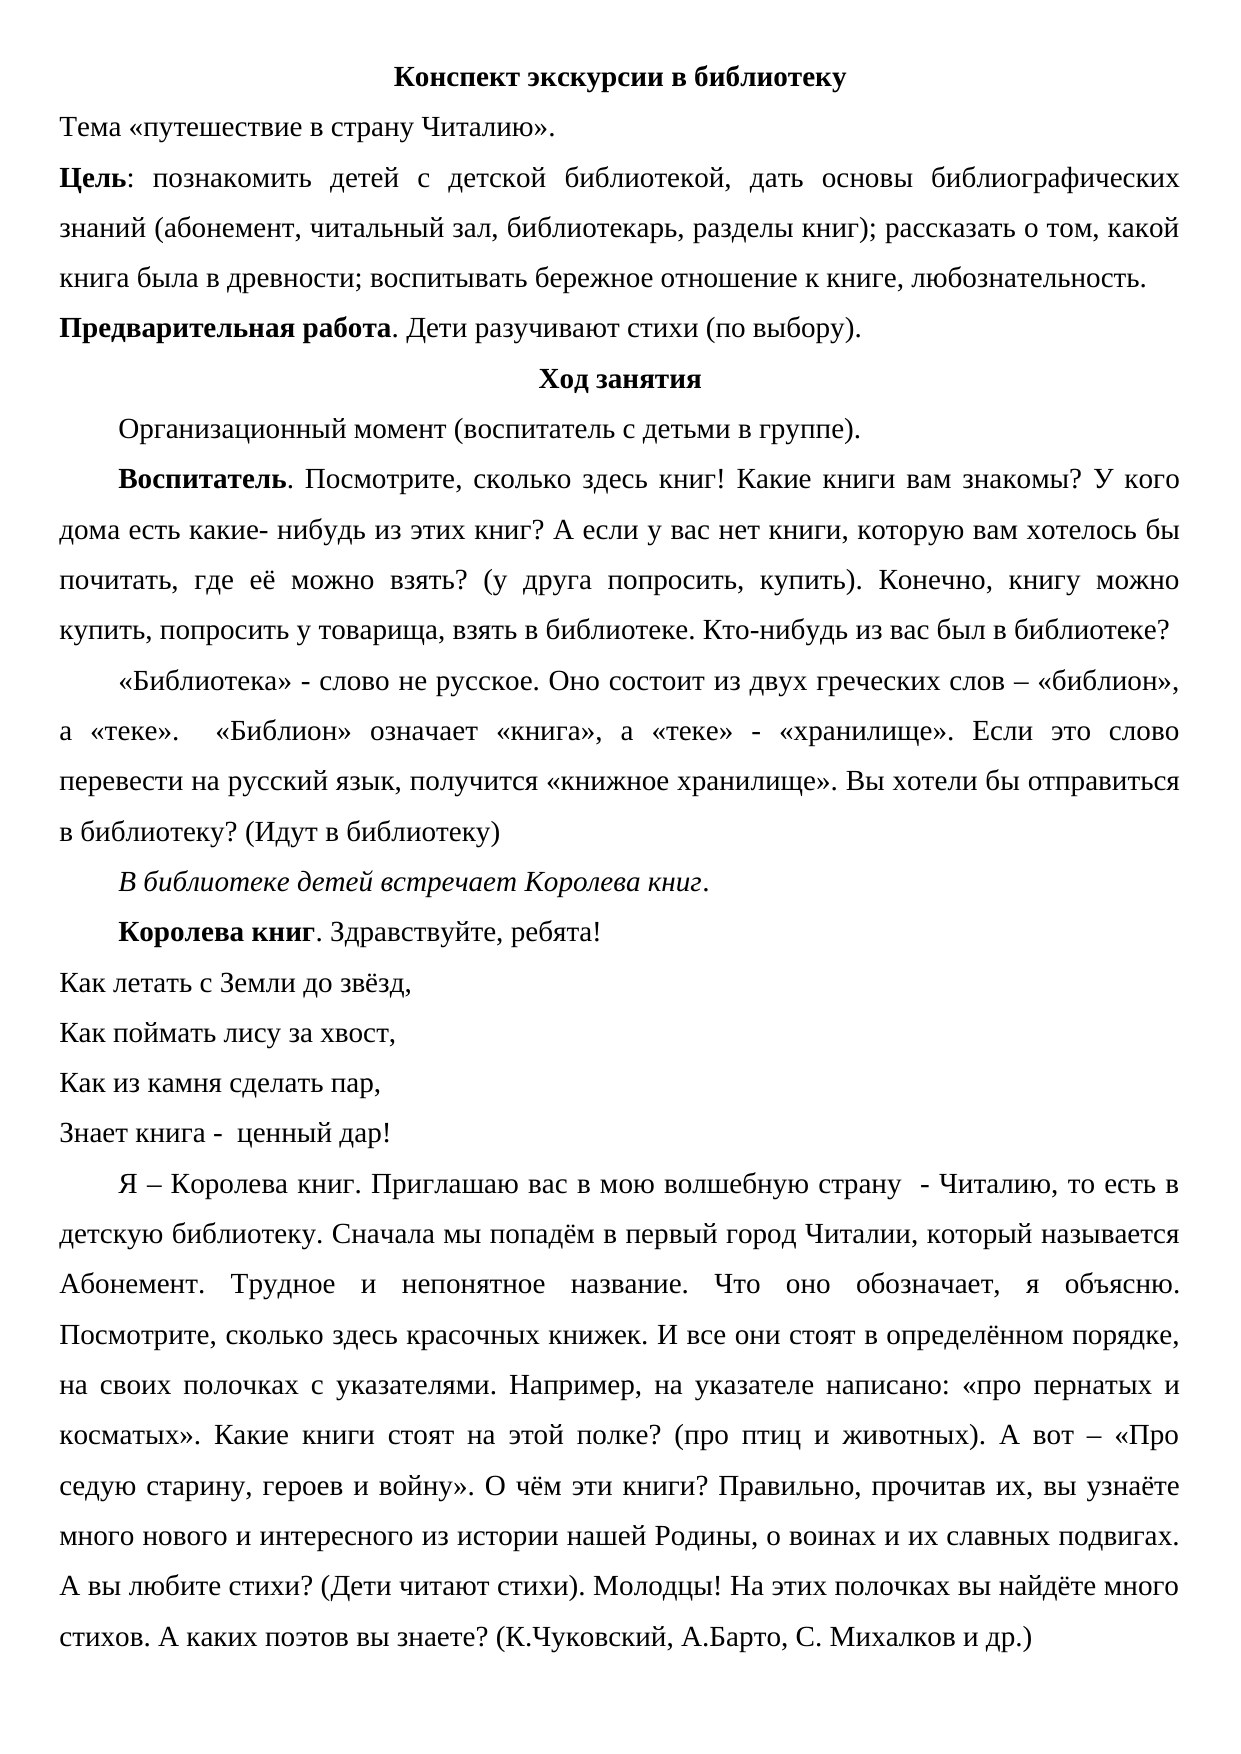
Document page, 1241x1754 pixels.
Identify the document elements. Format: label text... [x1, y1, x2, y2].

text Ход занятия [59, 361, 1181, 394]
text Цель: познакомить детей с детской библиотекой, дать основы библиографических знаний (абонемент, читальный зал, библиотекарь, разделы книг); рассказать о том, какой книга была в древности; воспитывать бережное отношение к книге, любознательность. [59, 160, 1181, 294]
text Конспект экскурсии в библиотеку [59, 59, 1181, 93]
text Воспитатель. Посмотрите, сколько здесь книг! Какие книги вам знакомы? У кого дома есть какие- нибудь из этих книг? А если у вас нет книги, которую вам хотелось бы почитать, где её можно взять? (у друга попросить, купить). Конечно, книгу можно купить, попросить у товарища, взять в библиотеке. Кто-нибудь из вас был в библиотеке? [59, 462, 1181, 646]
text Организационный момент (воспитатель с детьми в группе). [59, 411, 1181, 445]
text Как поймать лису за хвост, [59, 1015, 1181, 1048]
text «Библиотека» - слово не русское. Оно состоит из двух греческих слов – «библион», а «теке». «Библион» означает «книга», а «теке» - «хранилище». Если это слово перевести на русский язык, получится «книжное хранилище». Вы хотели бы отправиться в библиотеку? (Идут в библиотеку) [59, 663, 1181, 847]
text Королева книг. Здравствуйте, ребята! [59, 914, 1181, 948]
text Знает книга - ценный дар! [59, 1116, 1181, 1149]
text Как летать с Земли до звёзд, [59, 965, 1181, 998]
text В библиотеке детей встречает Королева книг. [59, 864, 1181, 898]
text Предварительная работа. Дети разучивают стихи (по выбору). [59, 311, 1181, 344]
text Как из камня сделать пар, [59, 1065, 1181, 1099]
text Я – Королева книг. Приглашаю вас в мою волшебную страну - Читалию, то есть в детскую библиотеку. Сначала мы попадём в первый город Читалии, который называется Абонемент. Трудное и непонятное название. Что оно обозначает, я объясню. Посмотрите, сколько здесь красочных книжек. И все они стоят в определённом порядке, на своих полочках с указателями. Например, на указателе написано: «про пернатых и косматых». Какие книги стоят на этой полке? (про птиц и животных). А вот – «Про седую старину, героев и войну». О чём эти книги? Правильно, прочитав их, вы узнаёте много нового и интересного из истории нашей Родины, о воинах и их славных подвигах. А вы любите стихи? (Дети читают стихи). Молодцы! На этих полочках вы найдёте много стихов. А каких поэтов вы знаете? (К.Чуковский, А.Барто, С. Михалков и др.) [59, 1166, 1181, 1652]
text Тема «путешествие в страну Читалию». [59, 109, 1181, 143]
